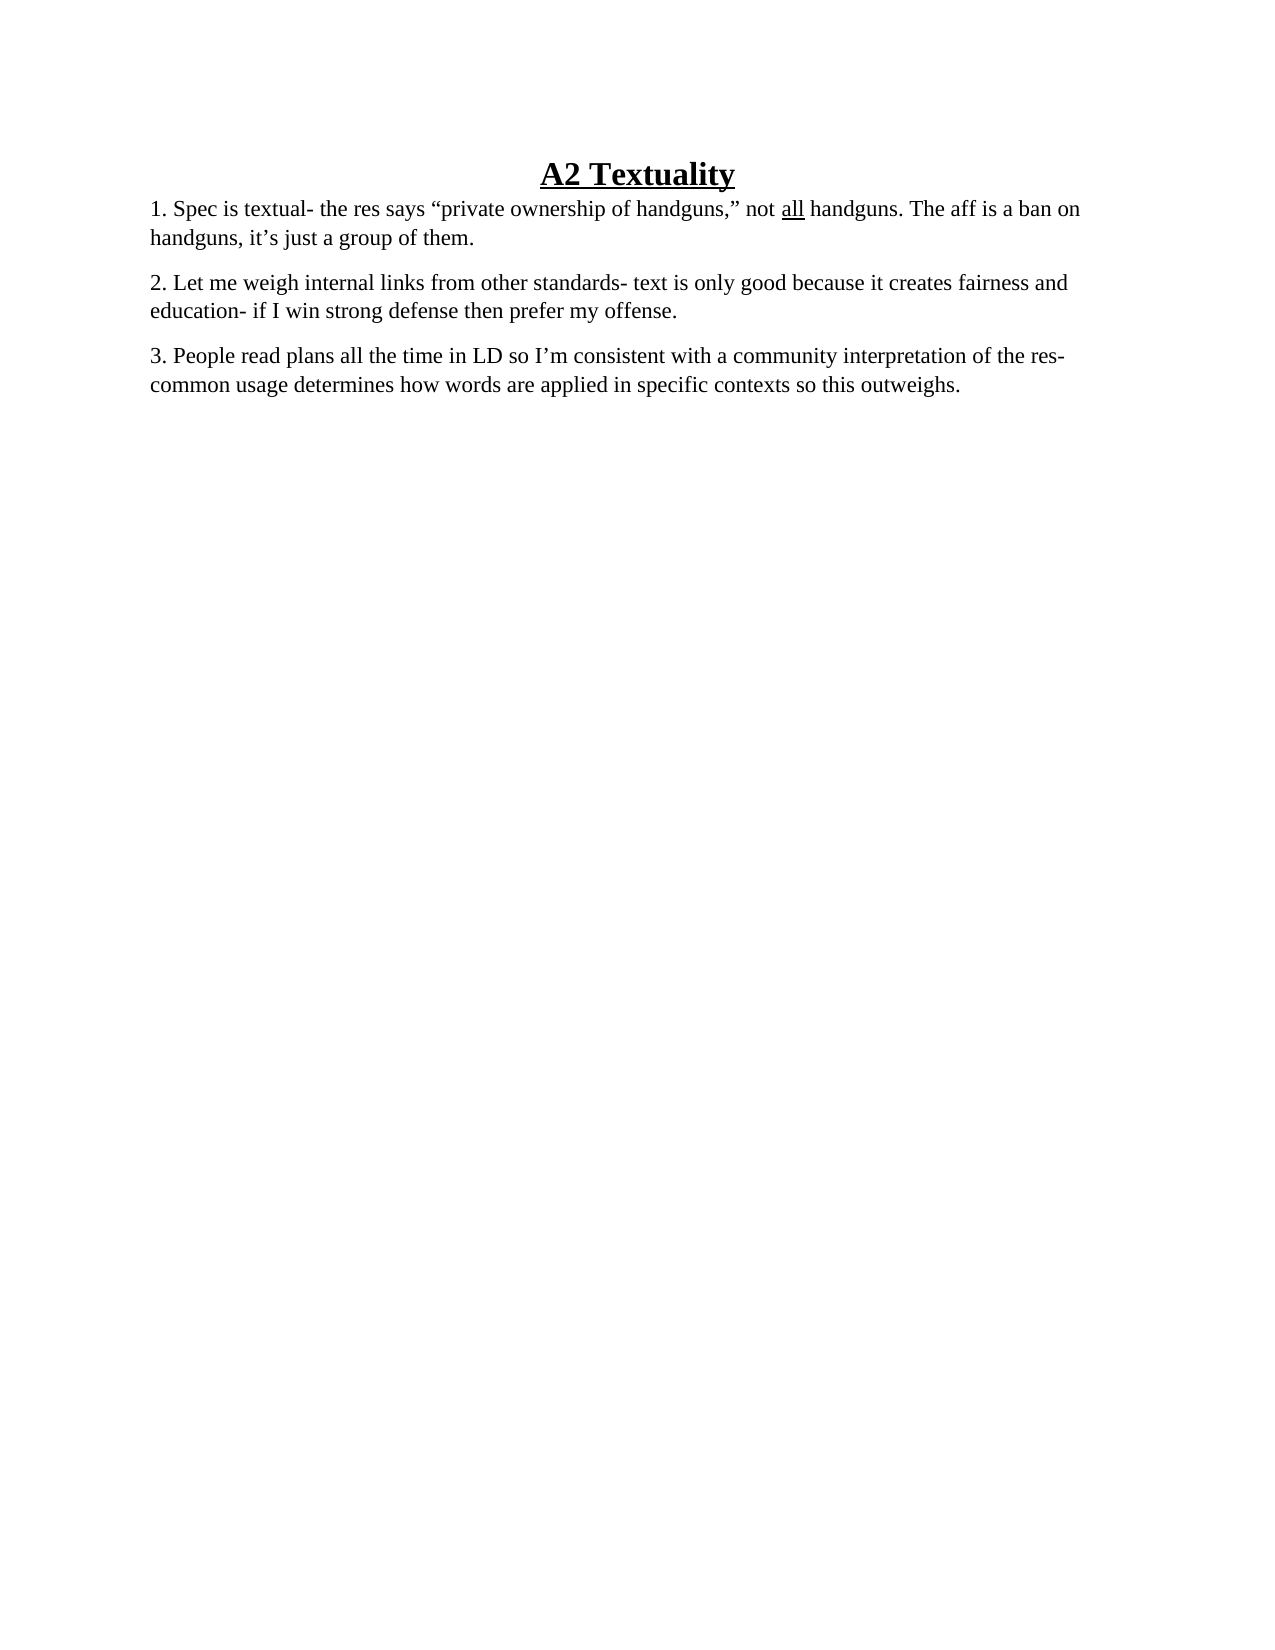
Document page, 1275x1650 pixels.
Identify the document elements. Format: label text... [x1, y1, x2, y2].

text 2. Let me weigh internal links from other standards- text is only good because it creates fairness and education- if I win strong defense then prefer my offense. [150, 269, 1125, 324]
text 3. People read plans all the time in LD so I’m consistent with a community interpretation of the res- common usage determines how words are applied in specific contexts so this outweighs. [150, 343, 1125, 397]
subtitle A2 Textuality [150, 154, 1125, 192]
text 1. Spec is textual- the res says “private ownership of handguns,” not all handguns. The aff is a ban on handguns, it’s just a group of them. [150, 196, 1125, 250]
